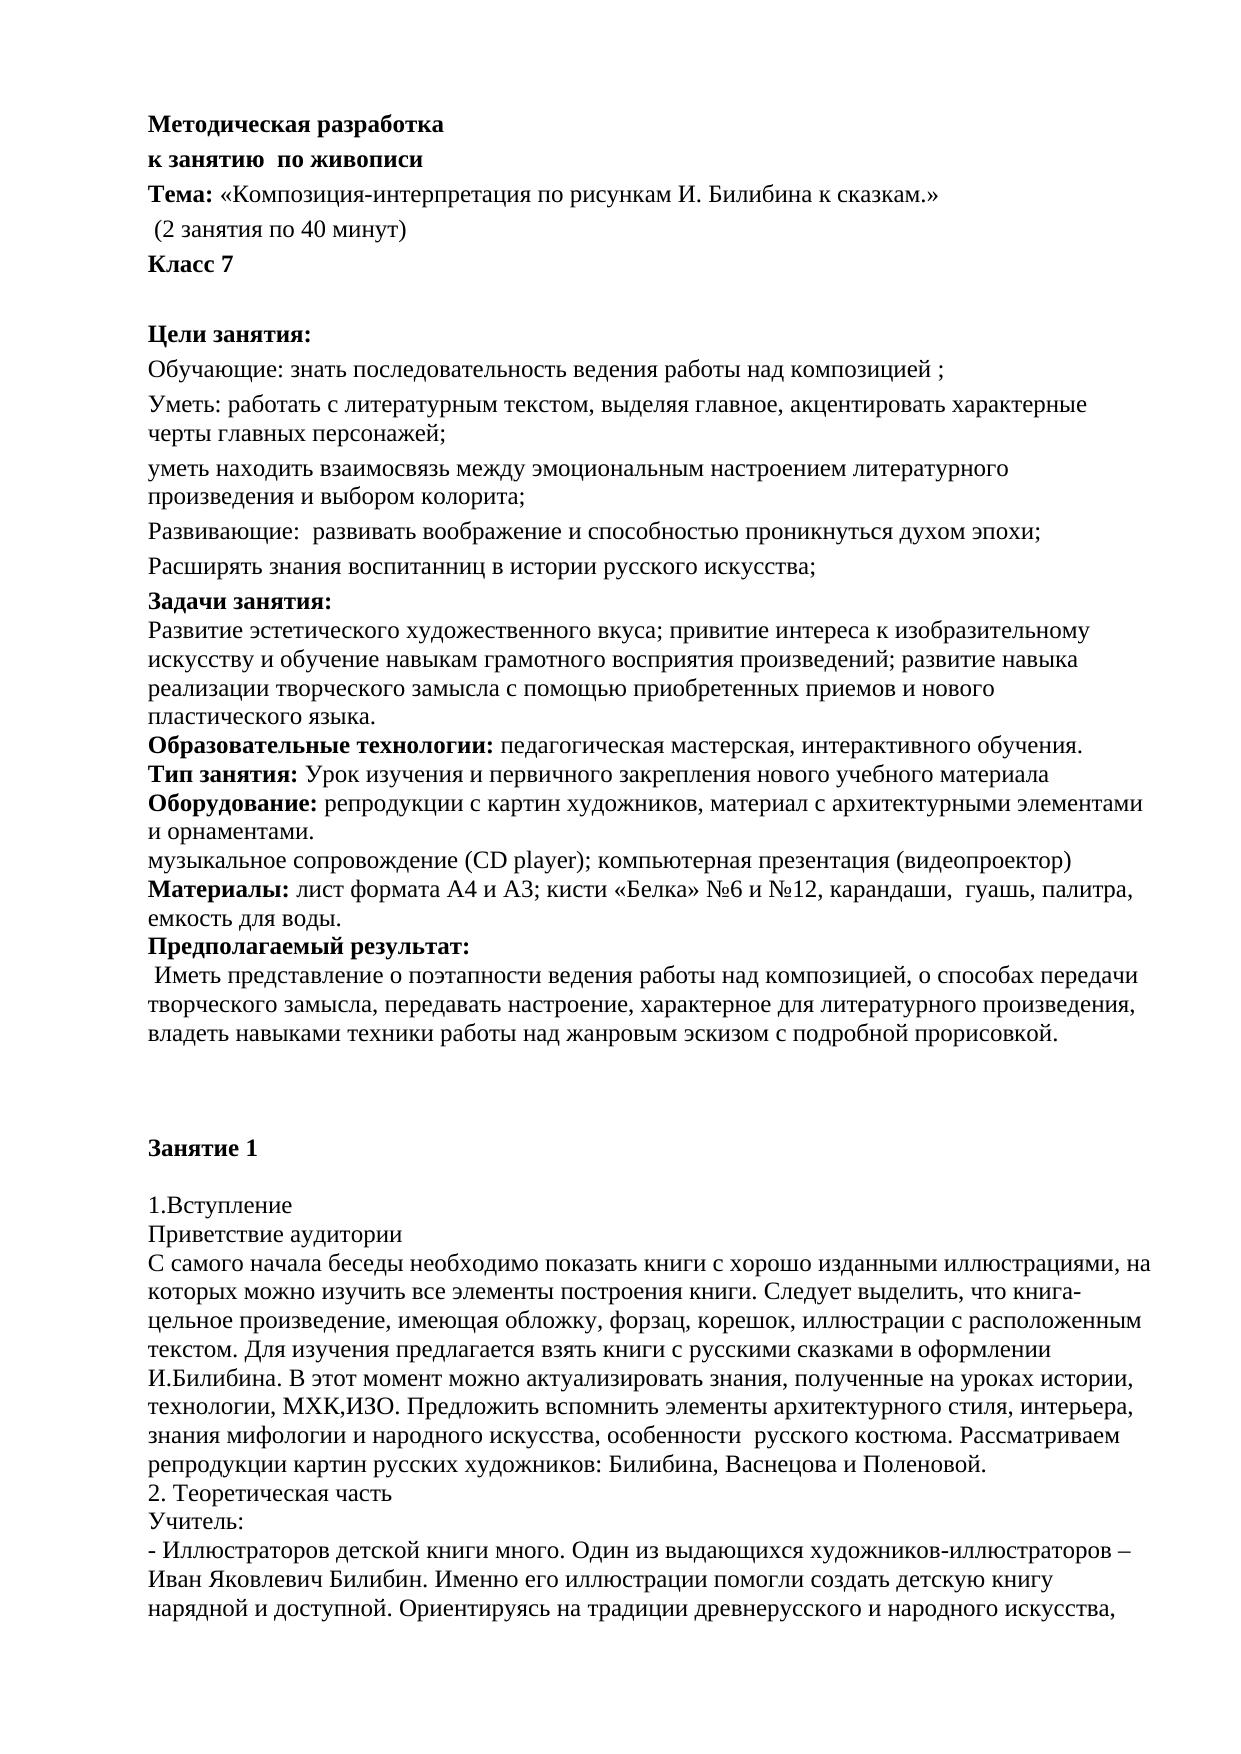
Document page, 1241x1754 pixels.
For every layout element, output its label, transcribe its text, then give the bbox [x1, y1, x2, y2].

text (2 занятия по 40 минут) [148, 214, 1152, 243]
text Приветствие аудитории [148, 1219, 1152, 1248]
text к занятию по живописи [148, 144, 1152, 173]
text Цели занятия: [148, 319, 1152, 348]
text Тип занятия: Урок изучения и первичного закрепления нового учебного материала [148, 759, 1152, 788]
text уметь находить взаимосвязь между эмоциональным настроением литературного произведения и выбором колорита; [148, 453, 1152, 510]
text Образовательные технологии: педагогическая мастерская, интерактивного обучения. [148, 730, 1152, 759]
text Развивающие: развивать воображение и способностью проникнуться духом эпохи; [148, 516, 1152, 545]
text Расширять знания воспитанниц в истории русского искусства; [148, 551, 1152, 580]
text Класс 7 [148, 249, 1152, 278]
text 2. Теоретическая часть [148, 1478, 1152, 1506]
text Предполагаемый результат: [148, 931, 1152, 960]
text Иметь представление о поэтапности ведения работы над композицией, о способах передачи творческого замысла, передавать настроение, характерное для литературного произведения, владеть навыками техники работы над жанровым эскизом с подробной прорисовкой. [148, 960, 1152, 1046]
text Учитель: [148, 1506, 1152, 1535]
text Тема: «Композиция-интерпретация по рисункам И. Билибина к сказкам.» [148, 179, 1152, 208]
text Занятие 1 [148, 1133, 1152, 1161]
text Задачи занятия: [148, 586, 1152, 615]
text Методическая разработка [148, 109, 1152, 138]
text Материалы: лист формата А4 и А3; кисти «Белка» №6 и №12, карандаши, гуашь, палитра, емкость для воды. [148, 874, 1152, 931]
text 1.Вступление [148, 1190, 1152, 1219]
text Уметь: работать с литературным текстом, выделяя главное, акцентировать характерные черты главных персонажей; [148, 389, 1152, 446]
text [148, 1535, 1152, 1621]
text Обучающие: знать последовательность ведения работы над композицией ; [148, 354, 1152, 383]
text С самого начала беседы необходимо показать книги с хорошо изданными иллюстрациями, на которых можно изучить все элементы построения книги. Следует выделить, что книга-цельное произведение, имеющая обложку, форзац, корешок, иллюстрации с расположенным текстом. Для изучения предлагается взять книги с русскими сказками в оформлении И.Билибина. В этот момент можно актуализировать знания, полученные на уроках истории, технологии, МХК,ИЗО. Предложить вспомнить элементы архитектурного стиля, интерьера, знания мифологии и народного искусства, особенности русского костюма. Рассматриваем репродукции картин русских художников: Билибина, Васнецова и Поленовой. [148, 1248, 1152, 1478]
text Развитие эстетического художественного вкуса; привитие интереса к изобразительному искусству и обучение навыкам грамотного восприятия произведений; развитие навыка реализации творческого замысла с помощью приобретенных приемов и нового пластического языка. [148, 615, 1152, 730]
text Оборудование: репродукции с картин художников, материал с архитектурными элементами и орнаментами. [148, 788, 1152, 845]
text музыкальное сопровождение (СD player); компьютерная презентация (видеопроектор) [148, 845, 1152, 874]
